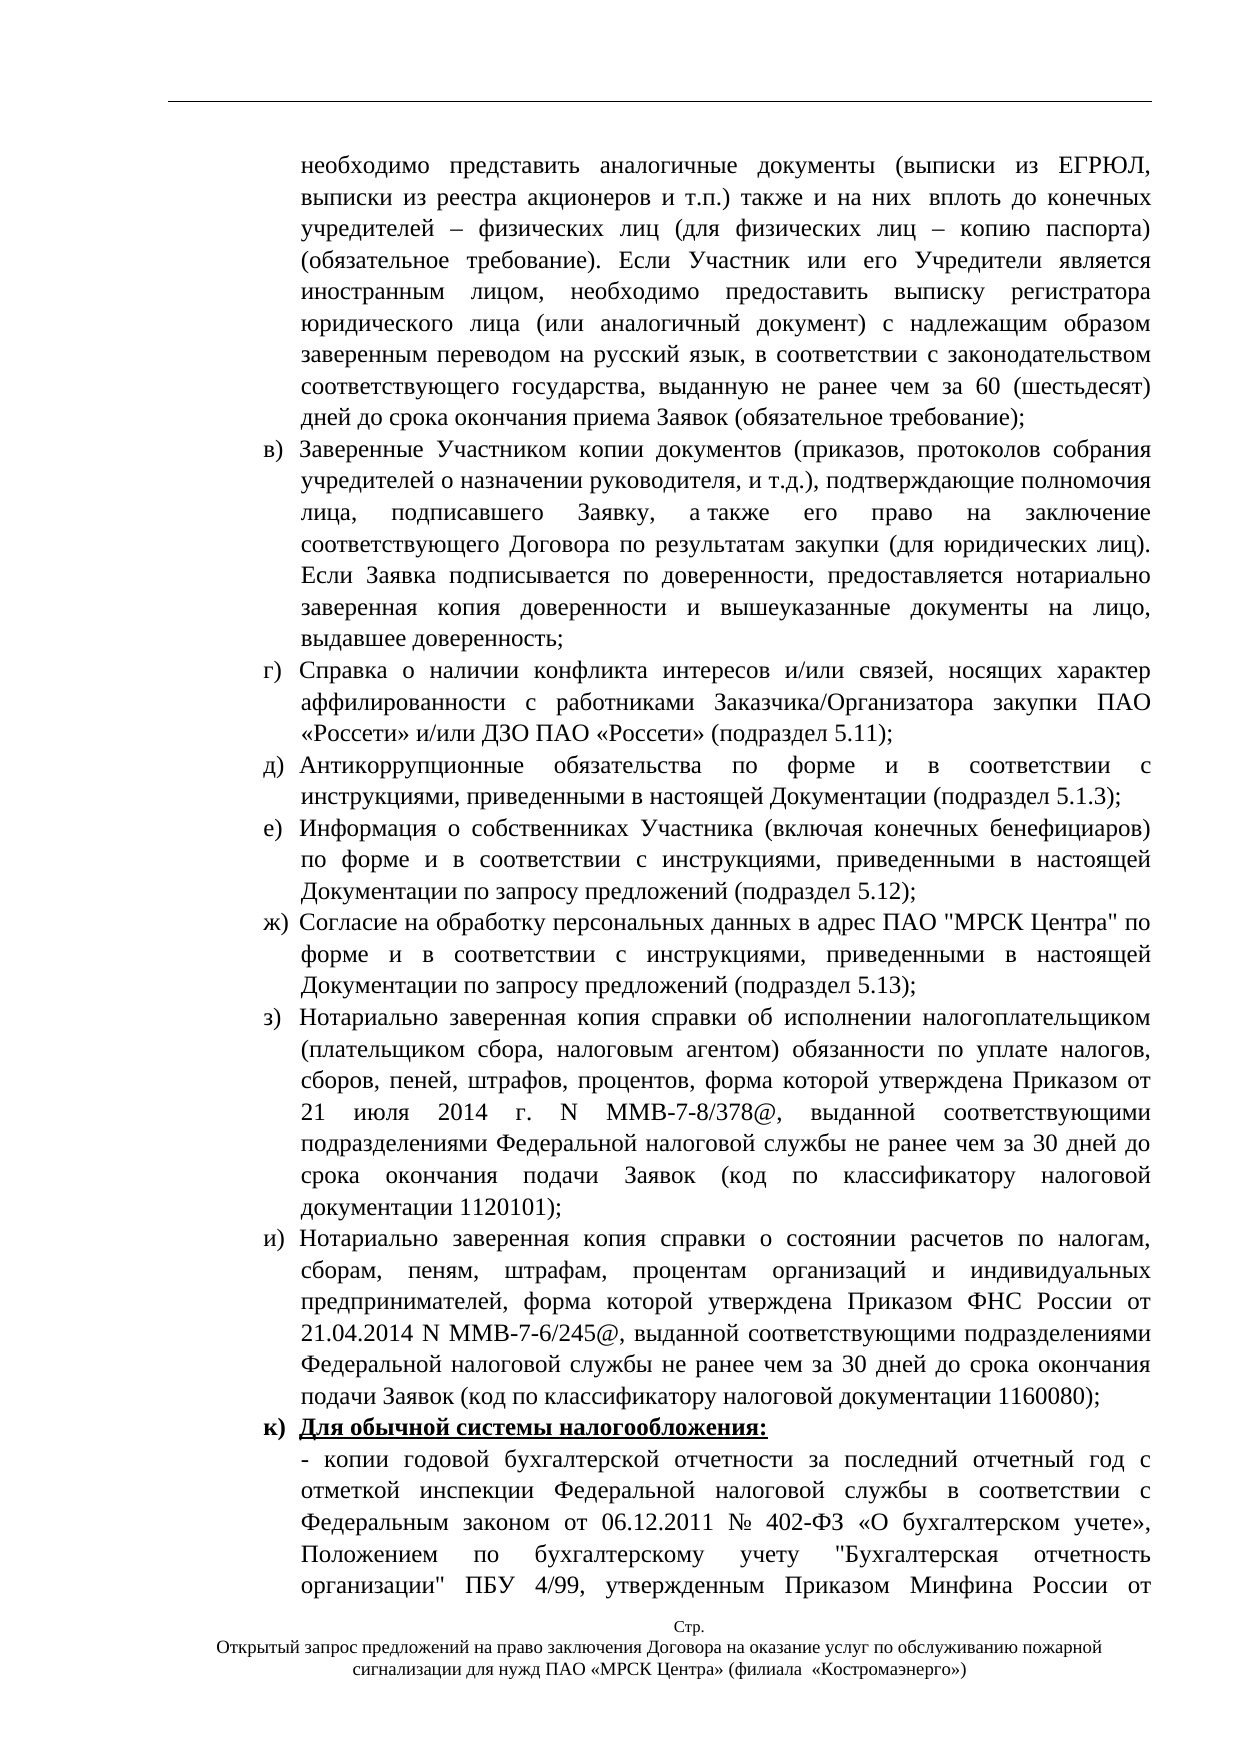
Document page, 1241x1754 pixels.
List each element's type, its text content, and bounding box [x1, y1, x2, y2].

list Нотариально заверенная копия справки об исполнении налогоплательщиком (плательщиком сбора, налоговым агентом) обязанности по уплате налогов, сборов, пеней, штрафов, процентов, форма которой утверждена Приказом от 21 июля 2014 г. N ММВ-7-8/378@, выданной соответствующими подразделениями Федеральной налоговой службы не ранее чем за 30 дней до срока окончания подачи Заявок (код по классификатору налоговой документации 1120101); [263, 1002, 1152, 1220]
list Нотариально заверенная копия справки о состоянии расчетов по налогам, сборам, пеням, штрафам, процентам организаций и индивидуальных предпринимателей, форма которой утверждена Приказом ФНС России от 21.04.2014 N ММВ-7-6/245@, выданной соответствующими подразделениями Федеральной налоговой службы не ранее чем за 30 дней до срока окончания подачи Заявок (код по классификатору налоговой документации 1160080); [263, 1223, 1152, 1410]
list Информация о собственниках Участника (включая конечных бенефициаров) по форме и в соответствии с инструкциями, приведенными в настоящей Документации по запросу предложений (подраздел 5.12); [263, 813, 1152, 905]
list Заверенные Участником копии документов (приказов, протоколов собрания учредителей о назначении руководителя, и т.д.), подтверждающие полномочия лица, подписавшего Заявку, а также его право на заключение соответствующего Договора по результатам закупки (для юридических лиц). Если Заявка подписывается по доверенности, предоставляется нотариально заверенная копия доверенности и вышеуказанные документы на лицо, выдавшее доверенность; [263, 434, 1152, 652]
list Антикоррупционные обязательства по форме и в соответствии с инструкциями, приведенными в настоящей Документации (подраздел 5.1.3); [263, 750, 1152, 810]
list Для обычной системы налогообложения: [263, 1412, 1152, 1441]
list Справка о наличии конфликта интересов и/или связей, носящих характер аффилированности с работниками Заказчика/Организатора закупки ПАО «Россети» и/или ДЗО ПАО «Россети» (подраздел 5.11); [263, 655, 1152, 747]
list Согласие на обработку персональных данных в адрес ПАО "МРСК Центра" по форме и в соответствии с инструкциями, приведенными в настоящей Документации по запросу предложений (подраздел 5.13); [263, 907, 1152, 999]
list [263, 150, 1152, 431]
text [301, 1444, 1152, 1599]
